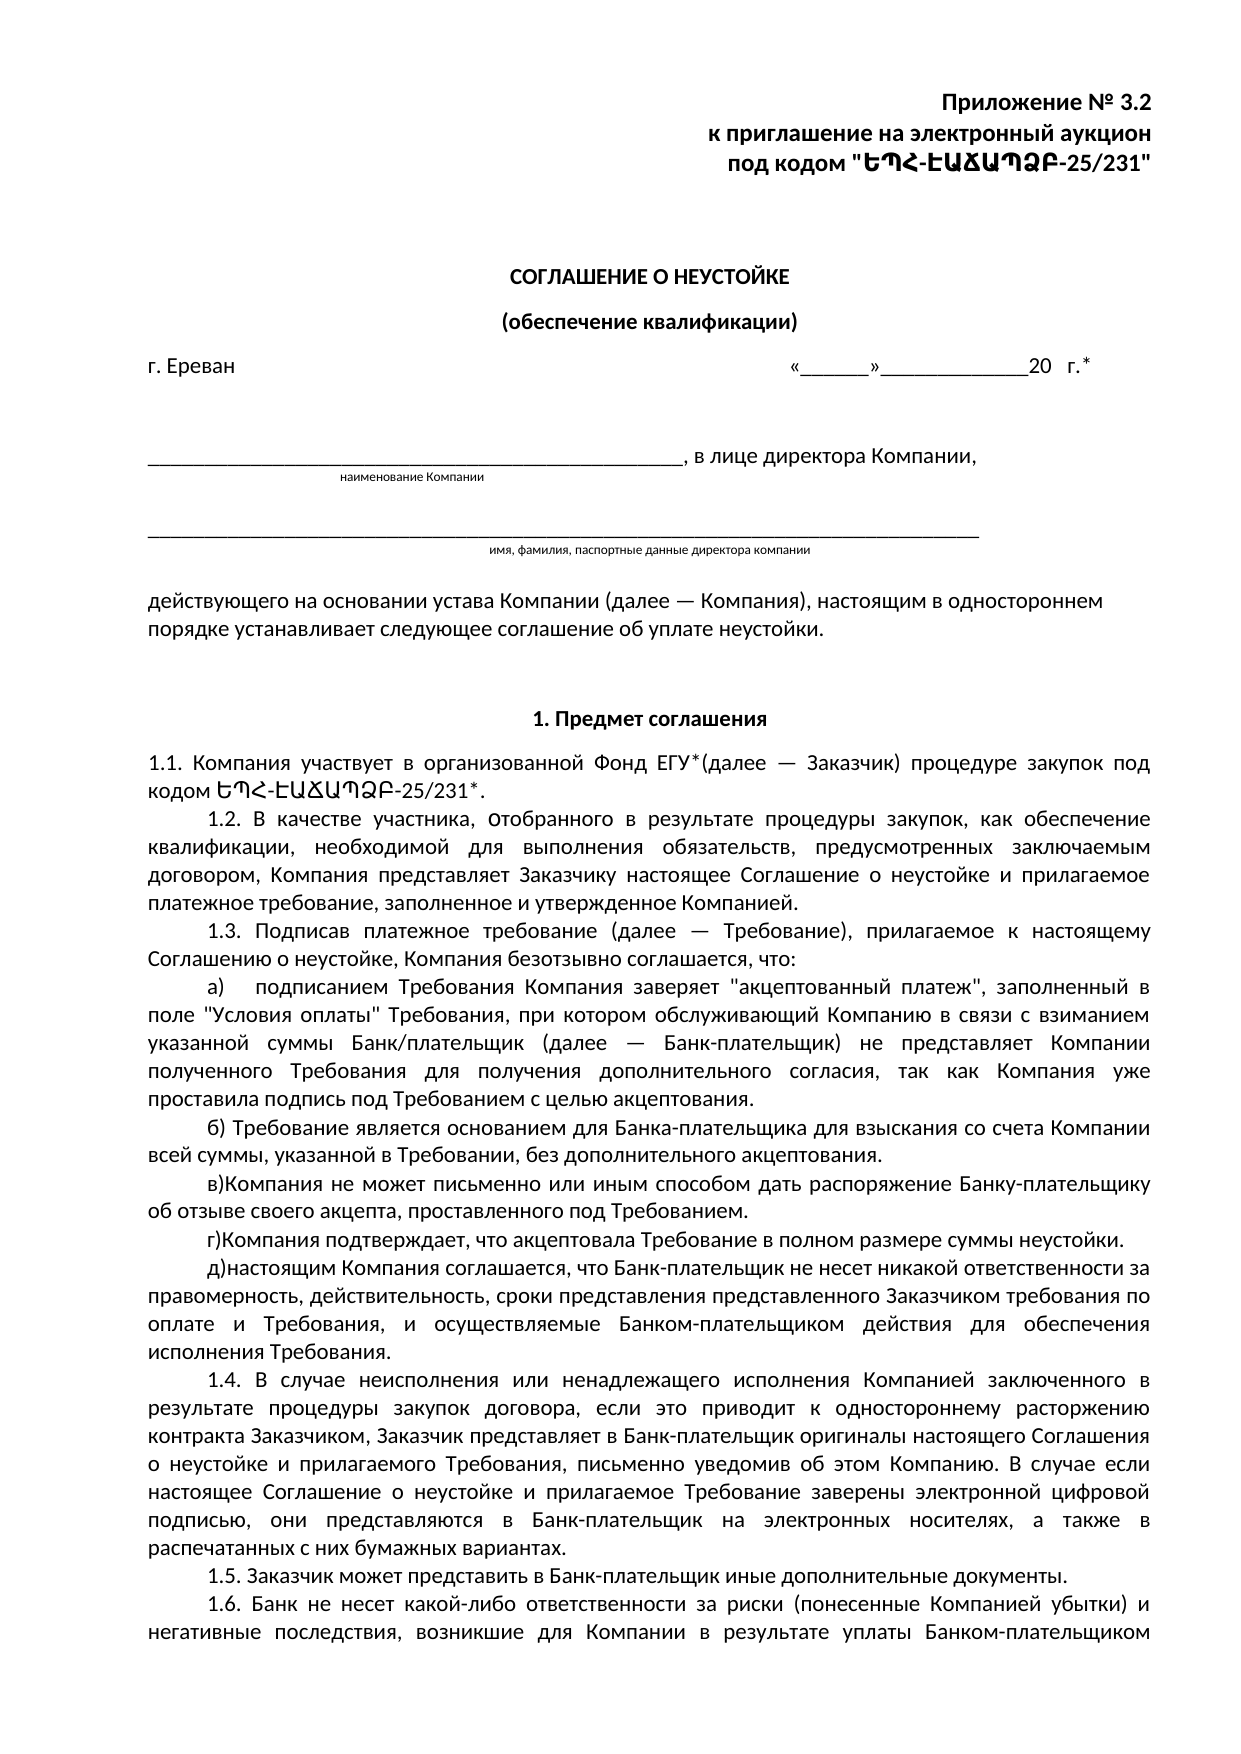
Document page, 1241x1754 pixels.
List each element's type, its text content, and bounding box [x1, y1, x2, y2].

text 1.1. Компания участвует в организованной Фонд ЕГУ*(далее — Заказчик) процедуре закупок под кодом ԵՊՀ-ԷԱՃԱՊՁԲ-25/231*. [148, 748, 1152, 804]
text 1.5. Заказчик может представить в Банк-плательщик иные дополнительные документы. [148, 1561, 1152, 1589]
text _________________________________________________________________________ [148, 513, 1152, 542]
text наименование Компании [340, 469, 1152, 497]
text д)настоящим Компания соглашается, что Банк-плательщик не несет никакой ответственности за правомерность, действительность, сроки представления представленного Заказчиком требования по оплате и Требования, и осуществляемые Банком-плательщиком действия для обеспечения исполнения Требования. [148, 1253, 1152, 1365]
text к приглашение на электронный аукцион [177, 117, 1152, 147]
text 1. Предмет соглашения [148, 704, 1152, 732]
text _______________________________________________, в лице директора Компании, [148, 441, 1152, 469]
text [148, 1589, 1152, 1645]
text СОГЛАШЕНИЕ О НЕУСТОЙКЕ [148, 262, 1152, 290]
text (обеспечение квалификации) [148, 307, 1152, 335]
text 1.3. Подписав платежное требование (далее — Требование), прилагаемое к настоящему Соглашению о неустойке, Компания безотзывно соглашается, что: [148, 916, 1152, 972]
text а) подписанием Требования Компания заверяет "акцептованный платеж", заполненный в поле "Условия оплаты" Требования, при котором обслуживающий Компанию в связи с взиманием указанной суммы Банк/плательщик (далее — Банк-плательщик) не представляет Компании полученного Требования для получения дополнительного согласия, так как Компания уже проставила подпись под Требованием с целью акцептования. [148, 972, 1152, 1113]
text б) Требование является основанием для Банка-плательщика для взыскания со счета Компании всей суммы, указанной в Требовании, без дополнительного акцептования. [148, 1113, 1152, 1169]
text в)Компания не может письменно или иным способом дать распоряжение Банку-плательщику об отзыве своего акцепта, проставленного под Требованием. [148, 1169, 1152, 1225]
text имя, фамилия, паспортные данные директора компании [148, 542, 1152, 569]
text под кодом "ԵՊՀ-ԷԱՃԱՊՁԲ-25/231" [177, 147, 1152, 178]
table_header «______»_____________20 г.* [635, 351, 1104, 396]
table_header г. Ереван [136, 351, 635, 396]
text порядке устанавливает следующее соглашение об уплате неустойки. [148, 614, 1152, 642]
text 1.2. В качестве участника, օтобранного в результате процедуры закупок, как обеспечение квалификации, необходимой для выполнения обязательств, предусмотренных заключаемым договором, Kомпания представляет Заказчику настоящее Соглашение о неустойке и прилагаемое платежное требование, заполненное и утвержденное Компанией. [148, 804, 1152, 916]
text г)Компания подтверждает, что акцептовала Требование в полном размере суммы неустойки. [148, 1225, 1152, 1253]
text Приложение № 3.2 [148, 86, 1152, 117]
text 1.4. В случае неисполнения или ненадлежащего исполнения Компанией заключенного в результате процедуры закупок договора, если это приводит к одностороннему расторжению контракта Заказчиком, Заказчик представляет в Банк-плательщик оригиналы настоящего Соглашения о неустойке и прилагаемого Требования, письменно уведомив об этом Компанию. В случае если настоящее Соглашение о неустойке и прилагаемое Требование заверены электронной цифровой подписью, они представляются в Банк-плательщик на электронных носителях, а также в распечатанных с них бумажных вариантах. [148, 1365, 1152, 1561]
text действующего на основании устава Компании (далее — Компания), настоящим в одностороннем [148, 586, 1152, 614]
